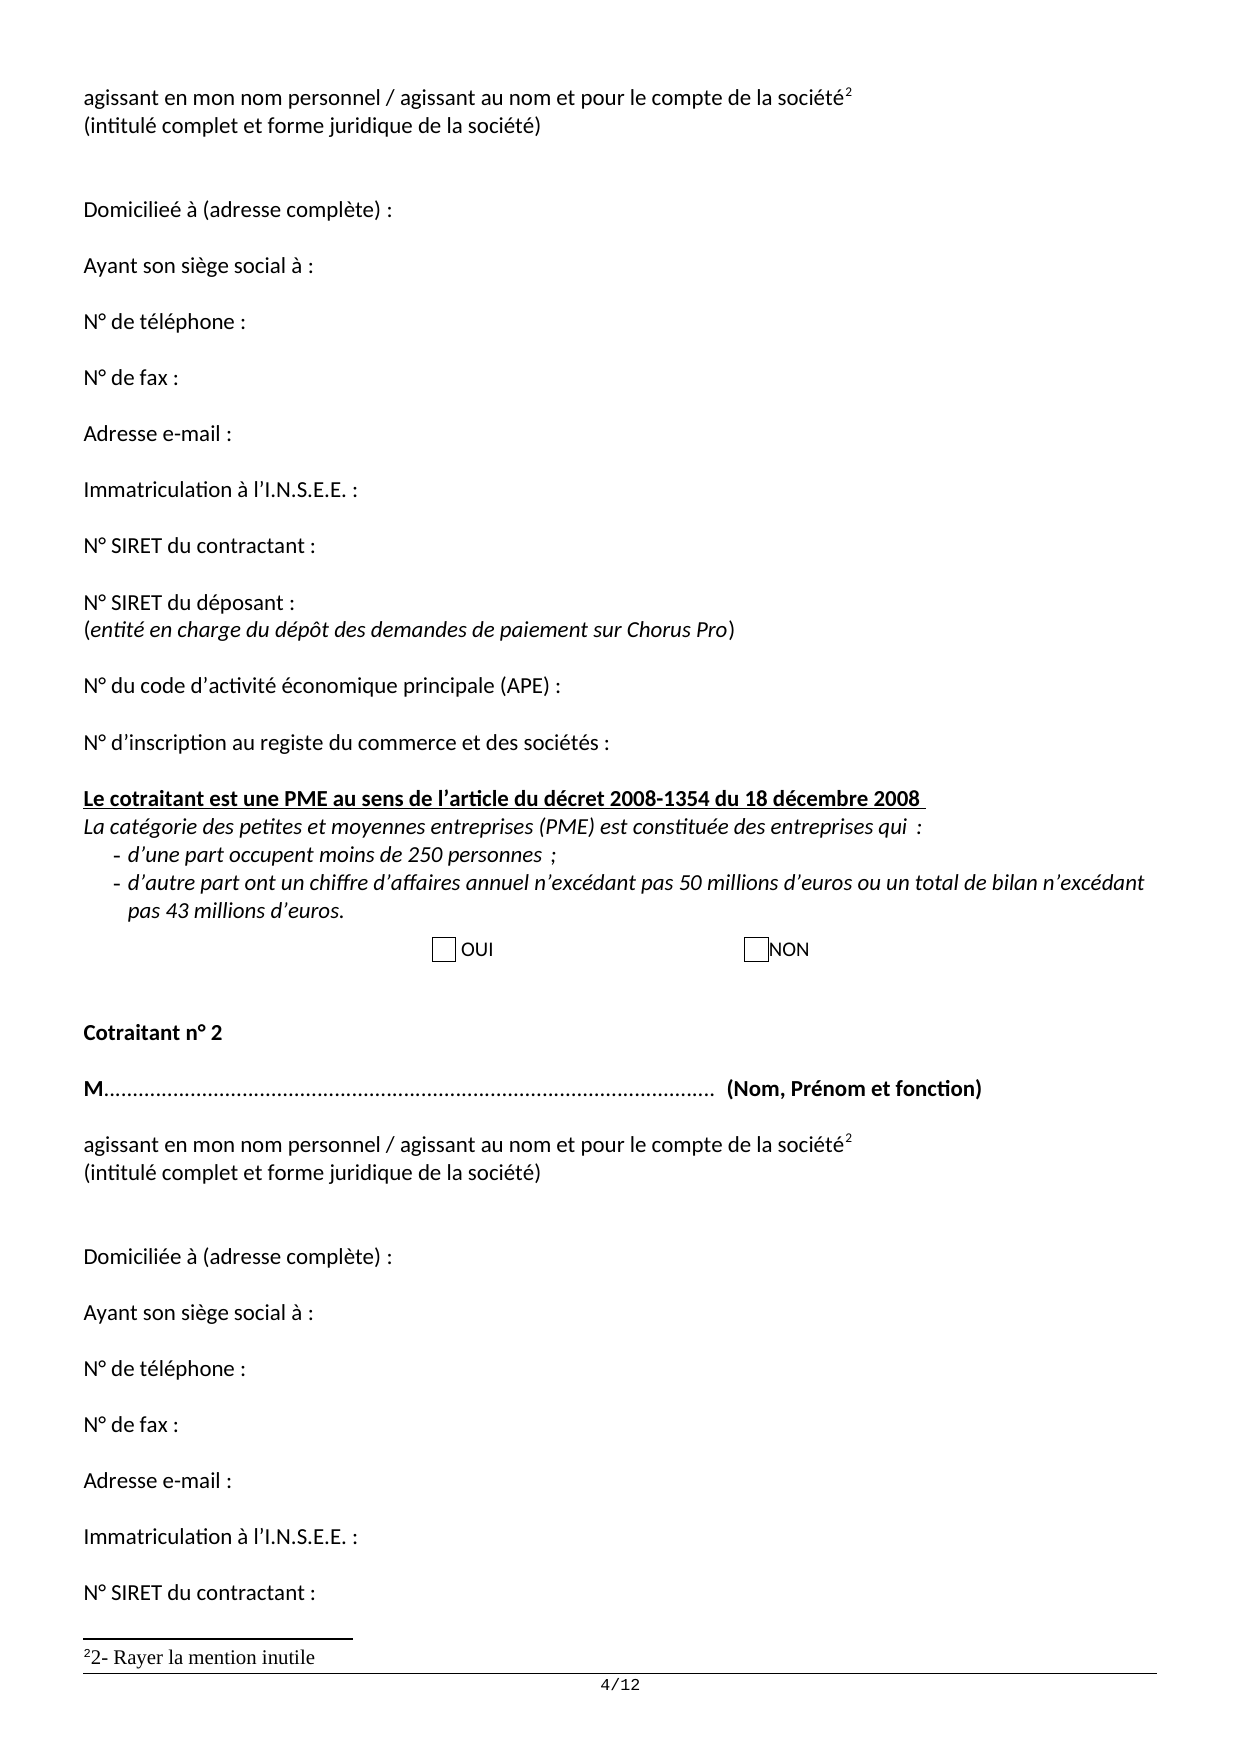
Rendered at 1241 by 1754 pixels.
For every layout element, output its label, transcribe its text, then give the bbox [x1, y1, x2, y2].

text N° du code d’activité économique principale (APE) : [83, 672, 1157, 700]
text N° de fax : [83, 1410, 1157, 1438]
text Le cotraitant est une PME au sens de l’article du décret 2008-1354 du 18 décembre 2008 [83, 784, 1157, 812]
text N° SIRET du contractant : [83, 532, 1157, 559]
text OUI NON [83, 936, 1157, 962]
text Domicilieé à (adresse complète) : [83, 195, 1157, 223]
text N° SIRET du contractant : [83, 1578, 1157, 1606]
text La catégorie des petites et moyennes entreprises (PME) est constituée des entreprises qui : [83, 812, 1157, 840]
text (entité en charge du dépôt des demandes de paiement sur Chorus Pro) [83, 616, 1157, 644]
list d’une part occupent moins de 250 personnes ; [113, 840, 1157, 868]
text Cotraitant n° 2 [83, 1018, 1157, 1046]
text Adresse e-mail : [83, 1466, 1157, 1494]
text M.......................................................................................................... (Nom, Prénom et fonction) [83, 1074, 1157, 1102]
list d’autre part ont un chiffre d’affaires annuel n’excédant pas 50 millions d’euros ou un total de bilan n’excédant pas 43 millions d’euros. [113, 868, 1157, 924]
text (intitulé complet et forme juridique de la société) [83, 1158, 1157, 1186]
text N° de téléphone : [83, 1354, 1157, 1382]
text agissant en mon nom personnel / agissant au nom et pour le compte de la société [83, 83, 1157, 111]
text Ayant son siège social à : [83, 251, 1157, 279]
text Adresse e-mail : [83, 419, 1157, 447]
text Immatriculation à l’I.N.S.E.E. : [83, 1522, 1157, 1550]
text Immatriculation à l’I.N.S.E.E. : [83, 476, 1157, 503]
text agissant en mon nom personnel / agissant au nom et pour le compte de la société2 [83, 1130, 1157, 1158]
text N° de fax : [83, 363, 1157, 391]
text (intitulé complet et forme juridique de la société) [83, 111, 1157, 139]
text N° de téléphone : [83, 307, 1157, 335]
text N° SIRET du déposant : [83, 588, 1157, 616]
text Domiciliée à (adresse complète) : [83, 1242, 1157, 1270]
text Ayant son siège social à : [83, 1298, 1157, 1326]
text N° d’inscription au registe du commerce et des sociétés : [83, 728, 1157, 756]
